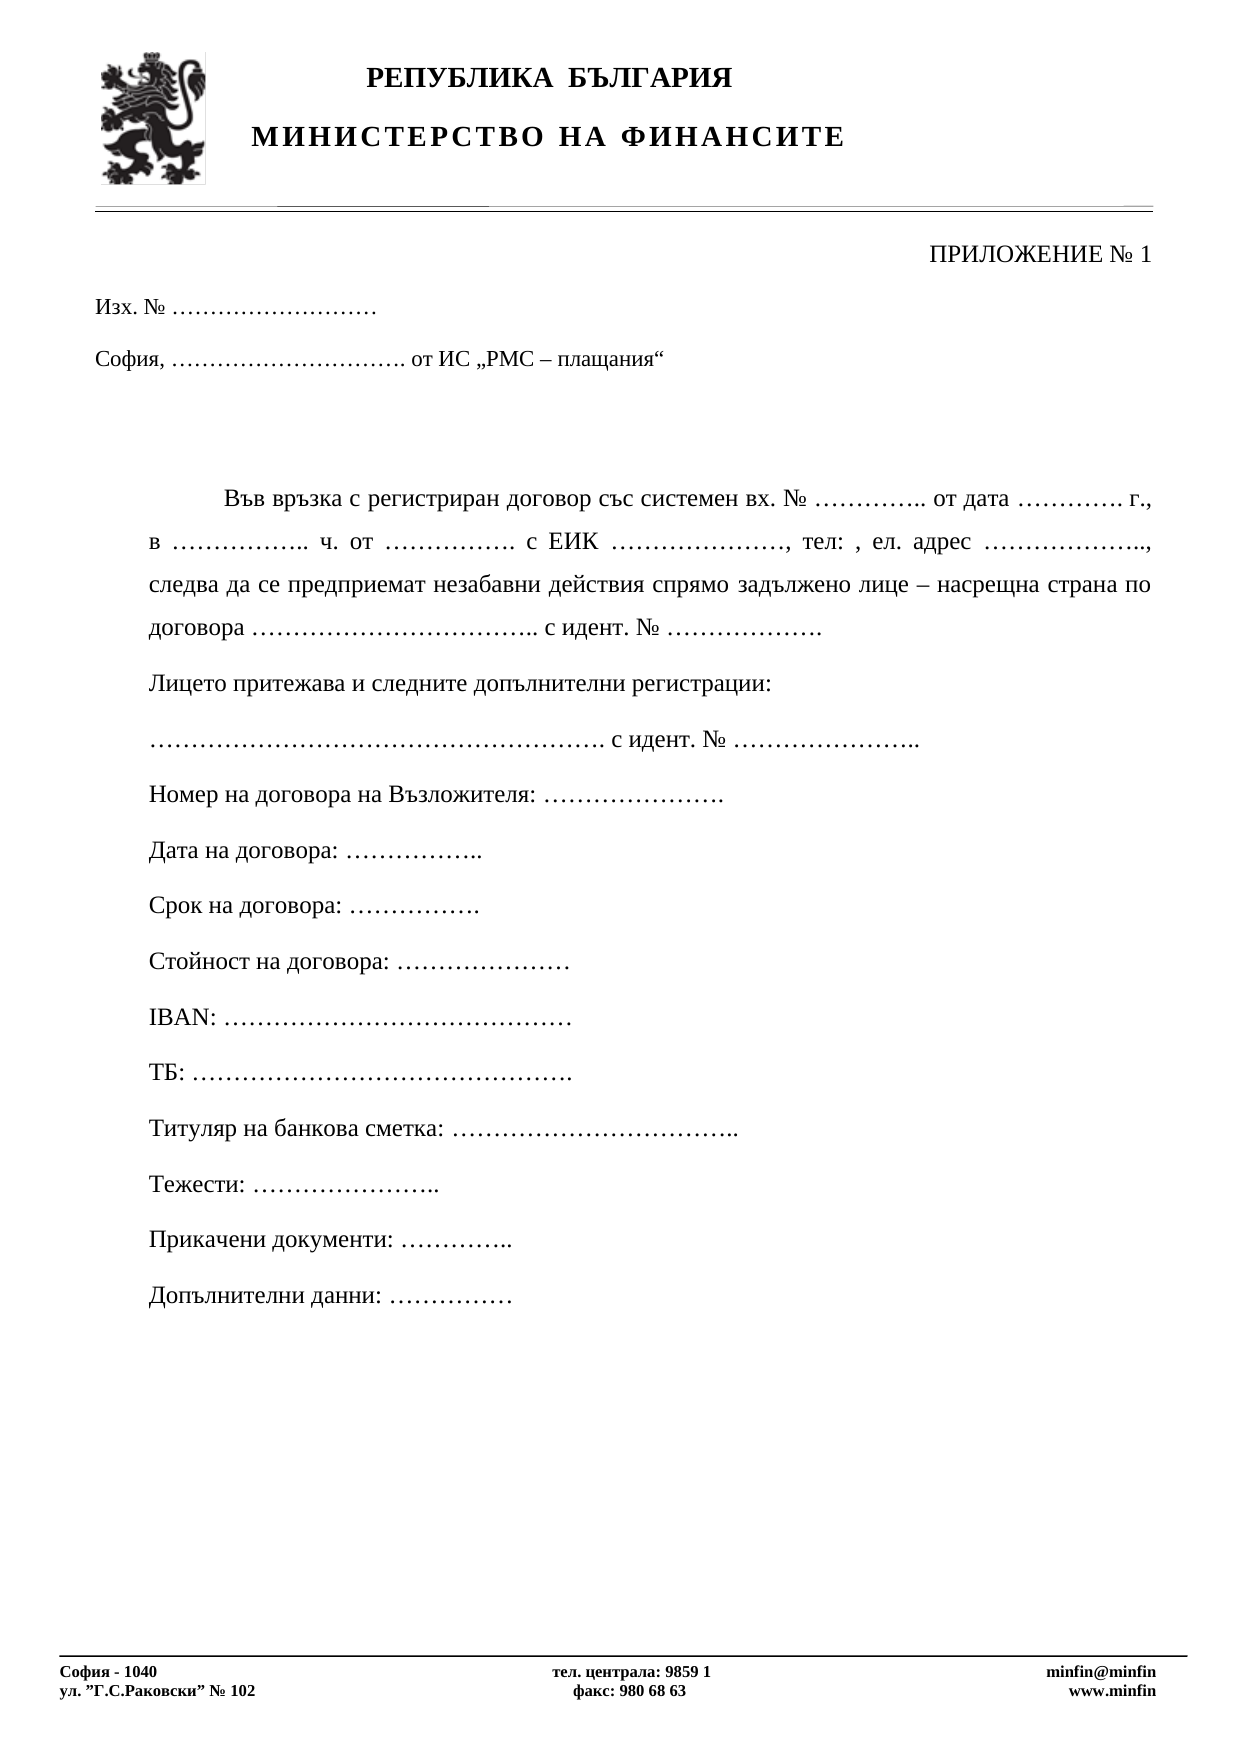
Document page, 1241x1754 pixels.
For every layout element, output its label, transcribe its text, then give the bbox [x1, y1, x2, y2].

text Прикачени документи: ………….. [148, 1224, 1152, 1253]
text Титуляр на банкова сметка: …………………………….. [148, 1113, 1152, 1142]
text Номер на договора на Възложителя: …………………. [148, 779, 1152, 808]
text Тежести: ………………….. [148, 1169, 1152, 1197]
text Допълнителни данни: …………… [148, 1280, 1152, 1309]
text ТБ: ………………………………………. [148, 1057, 1152, 1086]
text Срок на договора: ……………. [148, 891, 1152, 919]
text ПРИЛОЖЕНИЕ № 1 [71, 239, 1152, 268]
picture [101, 52, 209, 188]
text Дата на договора: …………….. [148, 835, 1152, 864]
text IBAN: …………………………………… [148, 1002, 1152, 1031]
text ………………………………………………. с идент. № ………………….. [148, 724, 1152, 752]
text Във връзка с регистриран договор със системен вх. № ………….. от дата …………. г., в …………….. ч. от ……………. с ЕИК …………………, тел: , ел. адрес ……………….., следва да се предприемат незабавни действия спрямо задължено лице – насрещна страна по договора …………………………….. с идент. № ………………. [148, 483, 1152, 641]
text Стойност на договора: ………………… [148, 946, 1152, 975]
text Изх. № ……………………… [71, 293, 1152, 319]
text София, …………………………. от ИС „РМС – плащания“ [71, 345, 1152, 372]
text Лицето притежава и следните допълнителни регистрации: [148, 668, 1152, 697]
